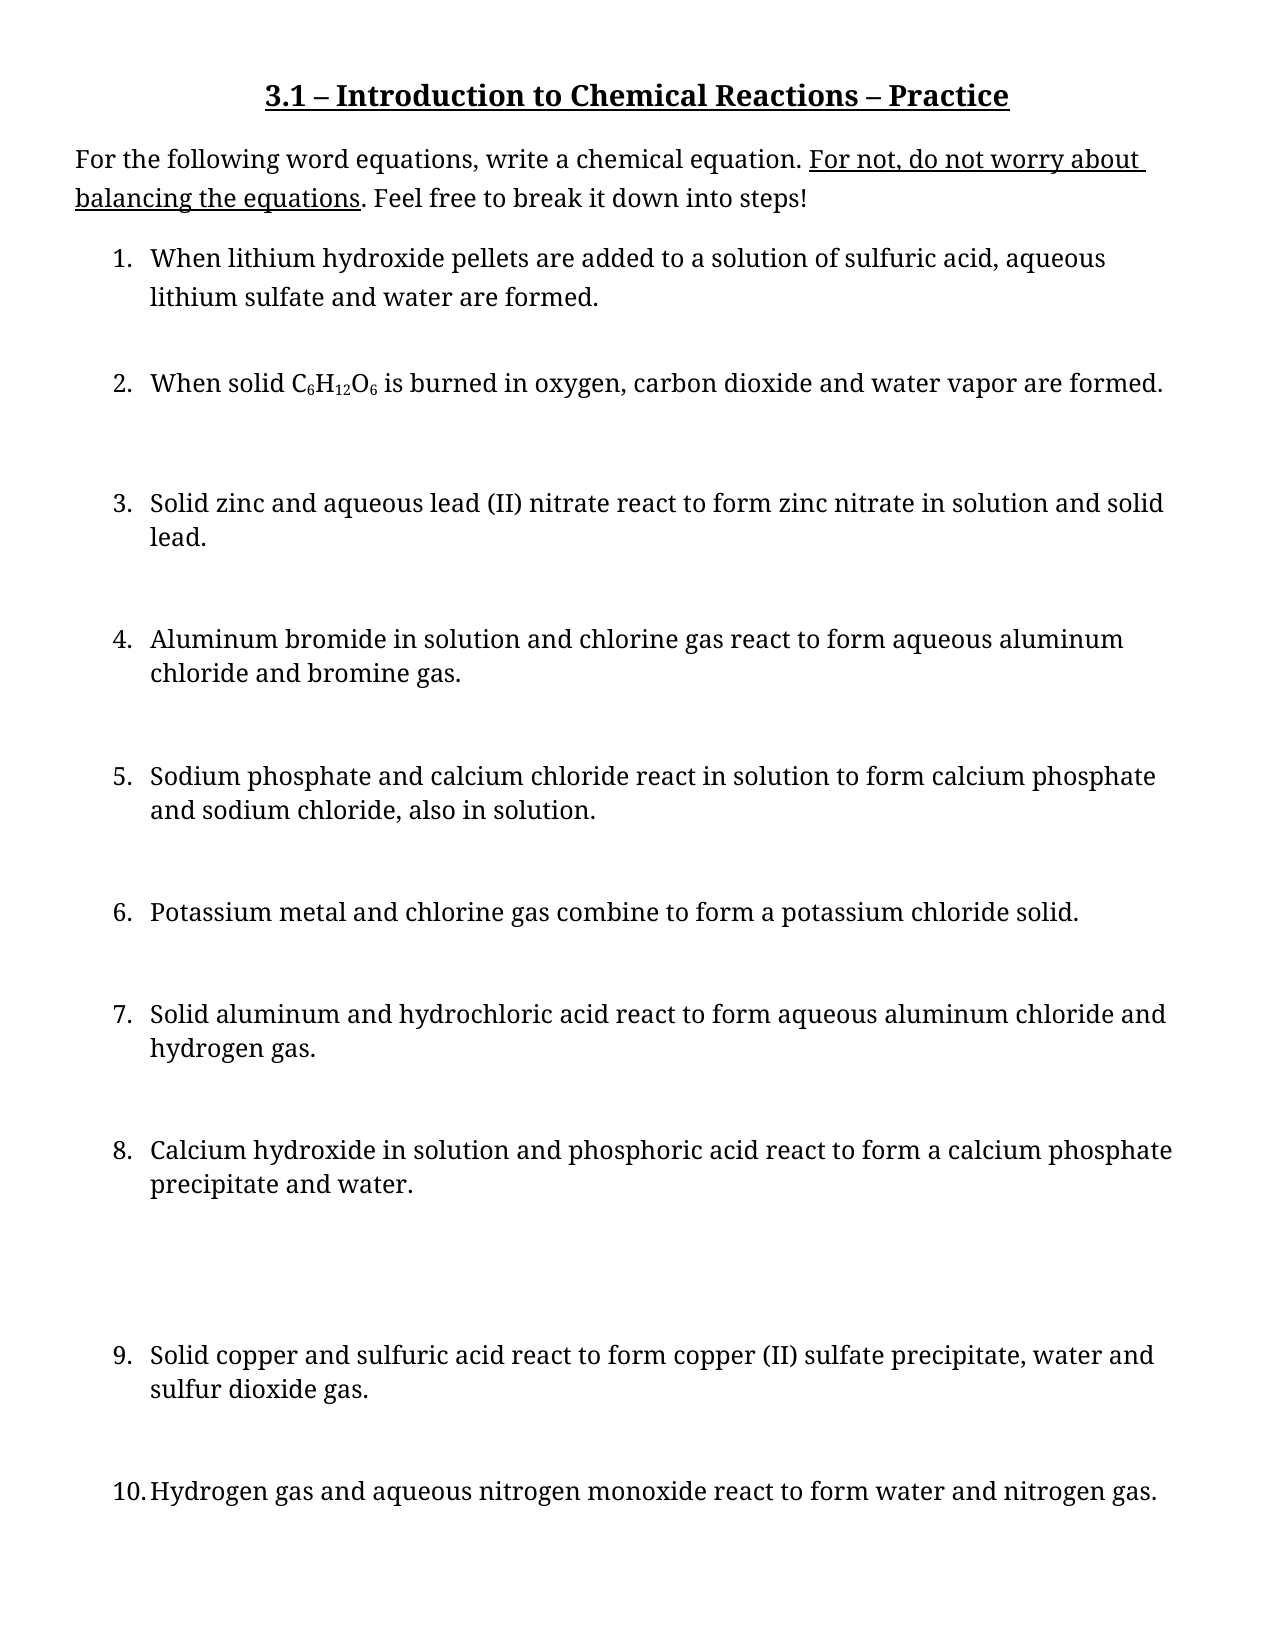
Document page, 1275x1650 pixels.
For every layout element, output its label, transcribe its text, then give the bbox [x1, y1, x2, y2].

list Aluminum bromide in solution and chlorine gas react to form aqueous aluminum chloride and bromine gas. [112, 622, 1200, 690]
list Potassium metal and chlorine gas combine to form a potassium chloride solid. [112, 894, 1200, 928]
list When lithium hydroxide pellets are added to a solution of sulfuric acid, aqueous lithium sulfate and water are formed. [112, 241, 1200, 314]
list Sodium phosphate and calcium chloride react in solution to form calcium phosphate and sodium chloride, also in solution. [112, 758, 1200, 826]
list Solid zinc and aqueous lead (II) nitrate react to form zinc nitrate in solution and solid lead. [112, 486, 1200, 554]
list Hydrogen gas and aqueous nitrogen monoxide react to form water and nitrogen gas. [112, 1473, 1200, 1508]
text 3.1 – Introduction to Chemical Reactions – Practice [75, 75, 1200, 115]
list Calcium hydroxide in solution and phosphoric acid react to form a calcium phosphate precipitate and water. [112, 1133, 1200, 1201]
list Solid copper and sulfuric acid react to form copper (II) sulfate precipitate, water and sulfur dioxide gas. [112, 1337, 1200, 1405]
list When solid C6H12O6 is burned in oxygen, carbon dioxide and water vapor are formed. [112, 366, 1200, 400]
list Solid aluminum and hydrochloric acid react to form aqueous aluminum chloride and hydrogen gas. [112, 997, 1200, 1065]
text For the following word equations, write a chemical equation. For not, do not worry about balancing the equations. Feel free to break it down into steps! [75, 141, 1200, 215]
